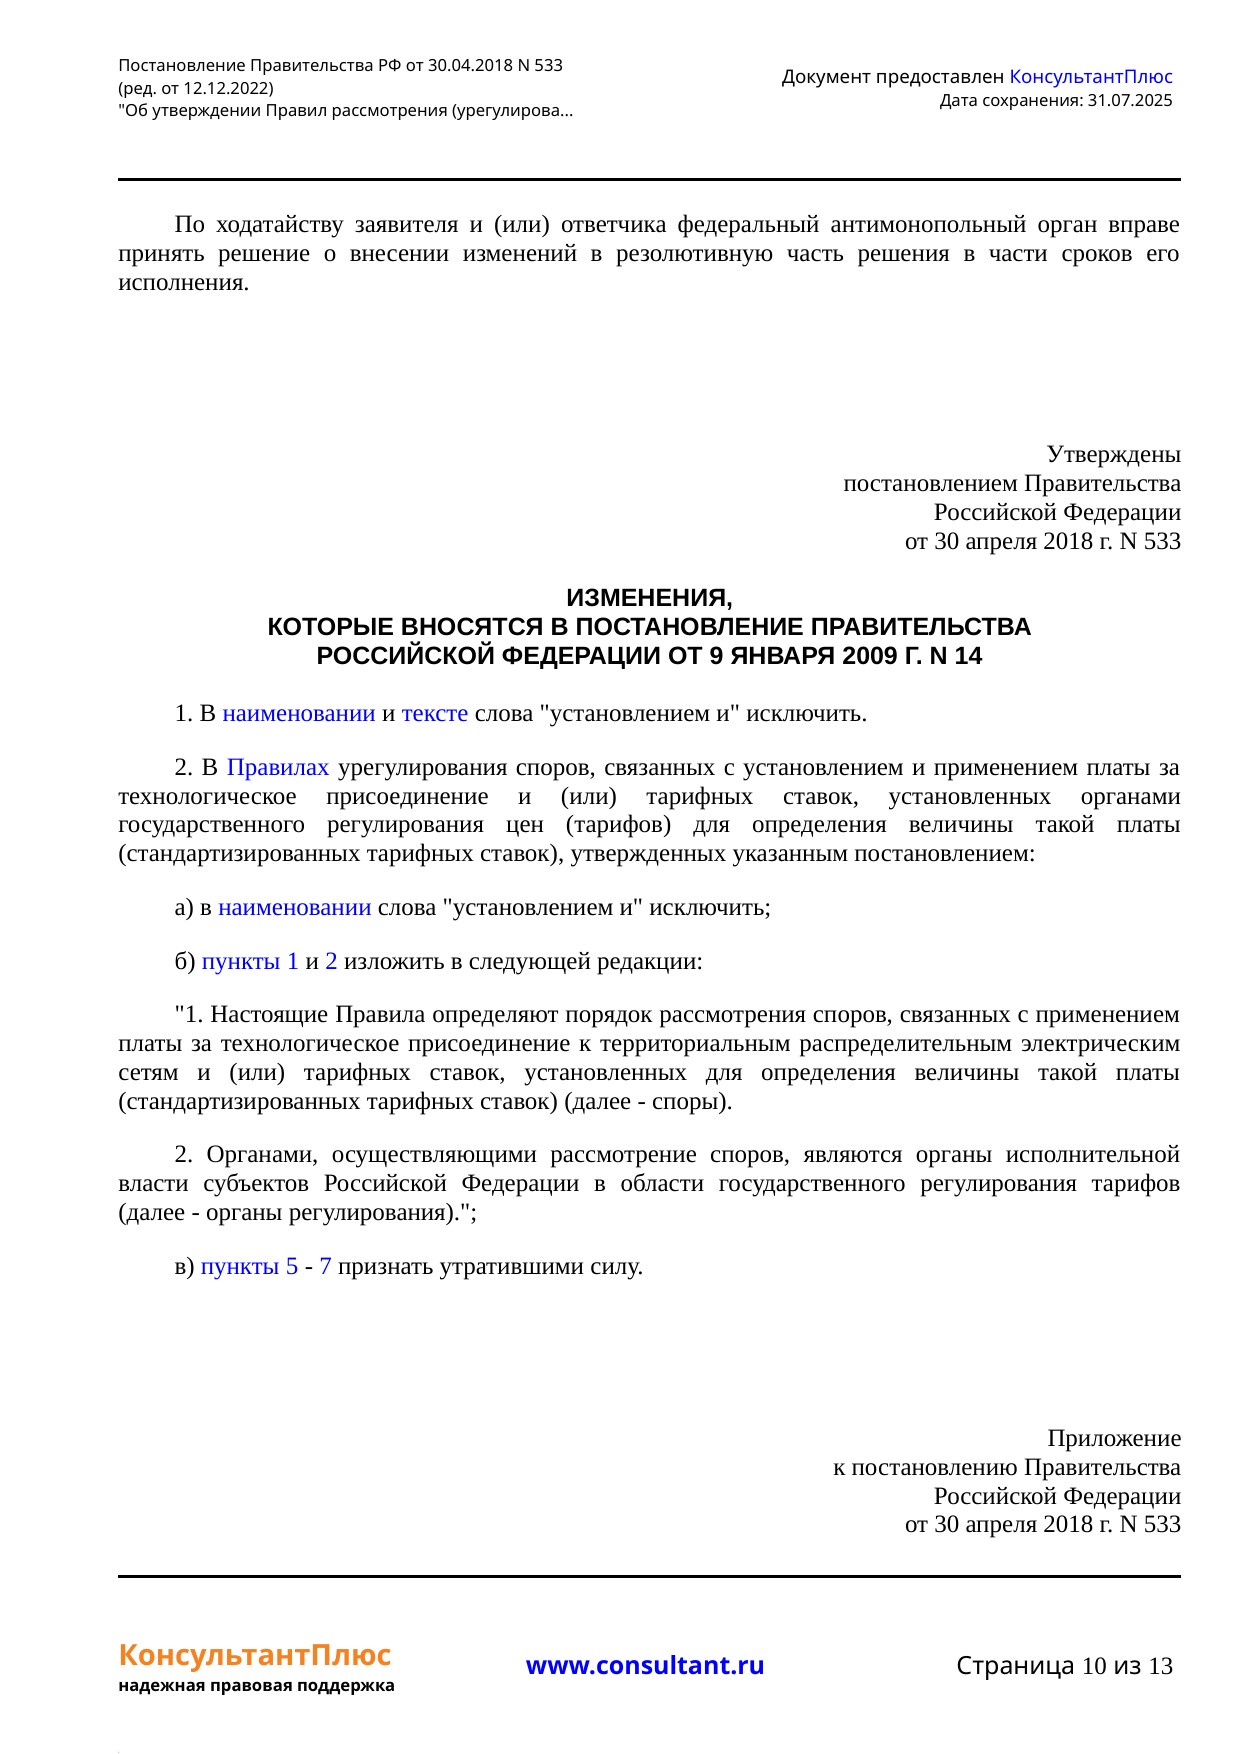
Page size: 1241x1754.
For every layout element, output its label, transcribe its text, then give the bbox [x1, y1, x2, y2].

text Российской Федерации [118, 1481, 1181, 1509]
text а) в наименовании слова "установлением и" исключить; [118, 892, 1181, 921]
text По ходатайству заявителя и (или) ответчика федеральный антимонопольный орган вправе принять решение о внесении изменений в резолютивную часть решения в части сроков его исполнения. [118, 209, 1181, 296]
title КОТОРЫЕ ВНОСЯТСЯ В ПОСТАНОВЛЕНИЕ ПРАВИТЕЛЬСТВА [118, 612, 1181, 641]
text Утверждены [118, 439, 1181, 468]
text от 30 апреля 2018 г. N 533 [118, 526, 1181, 554]
text б) пункты 1 и 2 изложить в следующей редакции: [118, 946, 1181, 974]
text Приложение [118, 1423, 1181, 1452]
title ИЗМЕНЕНИЯ, [118, 583, 1181, 612]
text "1. Настоящие Правила определяют порядок рассмотрения споров, связанных с применением платы за технологическое присоединение к территориальным распределительным электрическим сетям и (или) тарифных ставок, установленных для определения величины такой платы (стандартизированных тарифных ставок) (далее - споры). [118, 999, 1181, 1114]
text 2. Органами, осуществляющими рассмотрение споров, являются органы исполнительной власти субъектов Российской Федерации в области государственного регулирования тарифов (далее - органы регулирования)."; [118, 1139, 1181, 1226]
text Российской Федерации [118, 497, 1181, 526]
title РОССИЙСКОЙ ФЕДЕРАЦИИ ОТ 9 ЯНВАРЯ 2009 Г. N 14 [118, 641, 1181, 669]
text постановлением Правительства [118, 468, 1181, 497]
text от 30 апреля 2018 г. N 533 [118, 1509, 1181, 1538]
text 1. В наименовании и тексте слова "установлением и" исключить. [118, 698, 1181, 727]
text в) пункты 5 - 7 признать утратившими силу. [118, 1251, 1181, 1279]
text к постановлению Правительства [118, 1452, 1181, 1481]
text 2. В Правилах урегулирования споров, связанных с установлением и применением платы за технологическое присоединение и (или) тарифных ставок, установленных органами государственного регулирования цен (тарифов) для определения величины такой платы (стандартизированных тарифных ставок), утвержденных указанным постановлением: [118, 752, 1181, 867]
